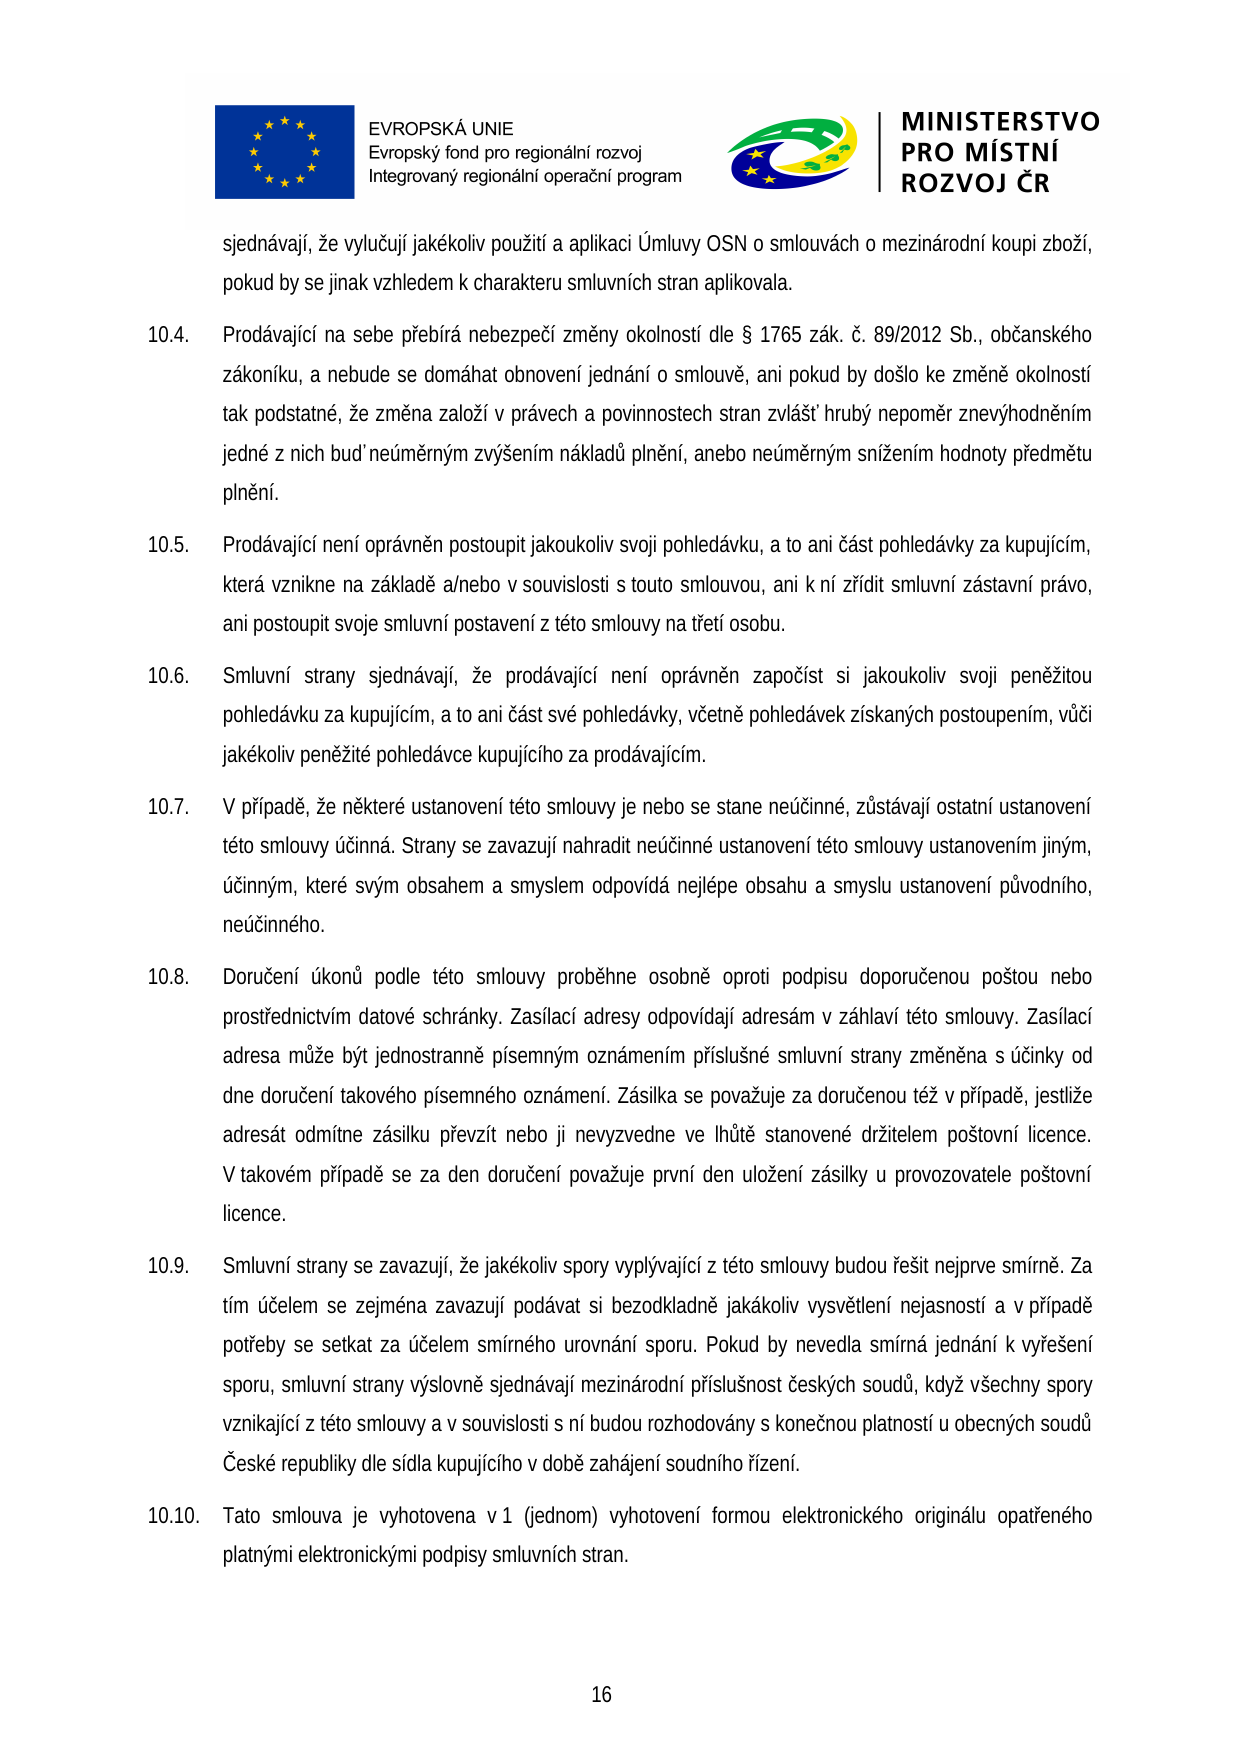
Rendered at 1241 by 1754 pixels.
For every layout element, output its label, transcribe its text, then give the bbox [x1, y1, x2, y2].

picture [184, 73, 1130, 230]
list Smluvní strany sjednávají, že prodávající není oprávněn započíst si jakoukoliv svoji peněžitou pohledávku za kupujícím, a to ani část své pohledávky, včetně pohledávek získaných postoupením, vůči jakékoliv peněžité pohledávce kupujícího za prodávajícím. [148, 662, 1093, 767]
list Smluvní strany se zavazují, že jakékoliv spory vyplývající z této smlouvy budou řešit nejprve smírně. Za tím účelem se zejména zavazují podávat si bezodkladně jakákoliv vysvětlení nejasností a v případě potřeby se setkat za účelem smírného urovnání sporu. Pokud by nevedla smírná jednání k vyřešení sporu, smluvní strany výslovně sjednávají mezinárodní příslušnost českých soudů, když všechny spory vznikající z této smlouvy a v souvislosti s ní budou rozhodovány s konečnou platností u obecných soudů České republiky dle sídla kupujícího v době zahájení soudního řízení. [148, 1252, 1093, 1476]
list V případě, že některé ustanovení této smlouvy je nebo se stane neúčinné, zůstávají ostatní ustanovení této smlouvy účinná. Strany se zavazují nahradit neúčinné ustanovení této smlouvy ustanovením jiným, účinným, které svým obsahem a smyslem odpovídá nejlépe obsahu a smyslu ustanovení původního, neúčinného. [148, 793, 1093, 938]
list Prodávající na sebe přebírá nebezpečí změny okolností dle § 1765 zák. č. 89/2012 Sb., občanského zákoníku, a nebude se domáhat obnovení jednání o smlouvě, ani pokud by došlo ke změně okolností tak podstatné, že změna založí v právech a povinnostech stran zvlášť hrubý nepoměr znevýhodněním jedné z nich buď neúměrným zvýšením nákladů plnění, anebo neúměrným snížením hodnoty předmětu plnění. [148, 321, 1093, 505]
list Doručení úkonů podle této smlouvy proběhne osobně oproti podpisu doporučenou poštou nebo prostřednictvím datové schránky. Zasílací adresy odpovídají adresám v záhlaví této smlouvy. Zasílací adresa může být jednostranně písemným oznámením příslušné smluvní strany změněna s účinky od dne doručení takového písemného oznámení. Zásilka se považuje za doručenou též v případě, jestliže adresát odmítne zásilku převzít nebo ji nevyzvedne ve lhůtě stanovené držitelem poštovní licence. V takovém případě se za den doručení považuje první den uložení zásilky u provozovatele poštovní licence. [148, 963, 1093, 1227]
list Prodávající není oprávněn postoupit jakoukoliv svoji pohledávku, a to ani část pohledávky za kupujícím, která vznikne na základě a/nebo v souvislosti s touto smlouvou, ani k ní zřídit smluvní zástavní právo, ani postoupit svoje smluvní postavení z této smlouvy na třetí osobu. [148, 531, 1093, 636]
list Tato smlouva je vyhotovena v 1 (jednom) vyhotovení formou elektronického originálu opatřeného platnými elektronickými podpisy smluvních stran. [148, 1502, 1093, 1567]
